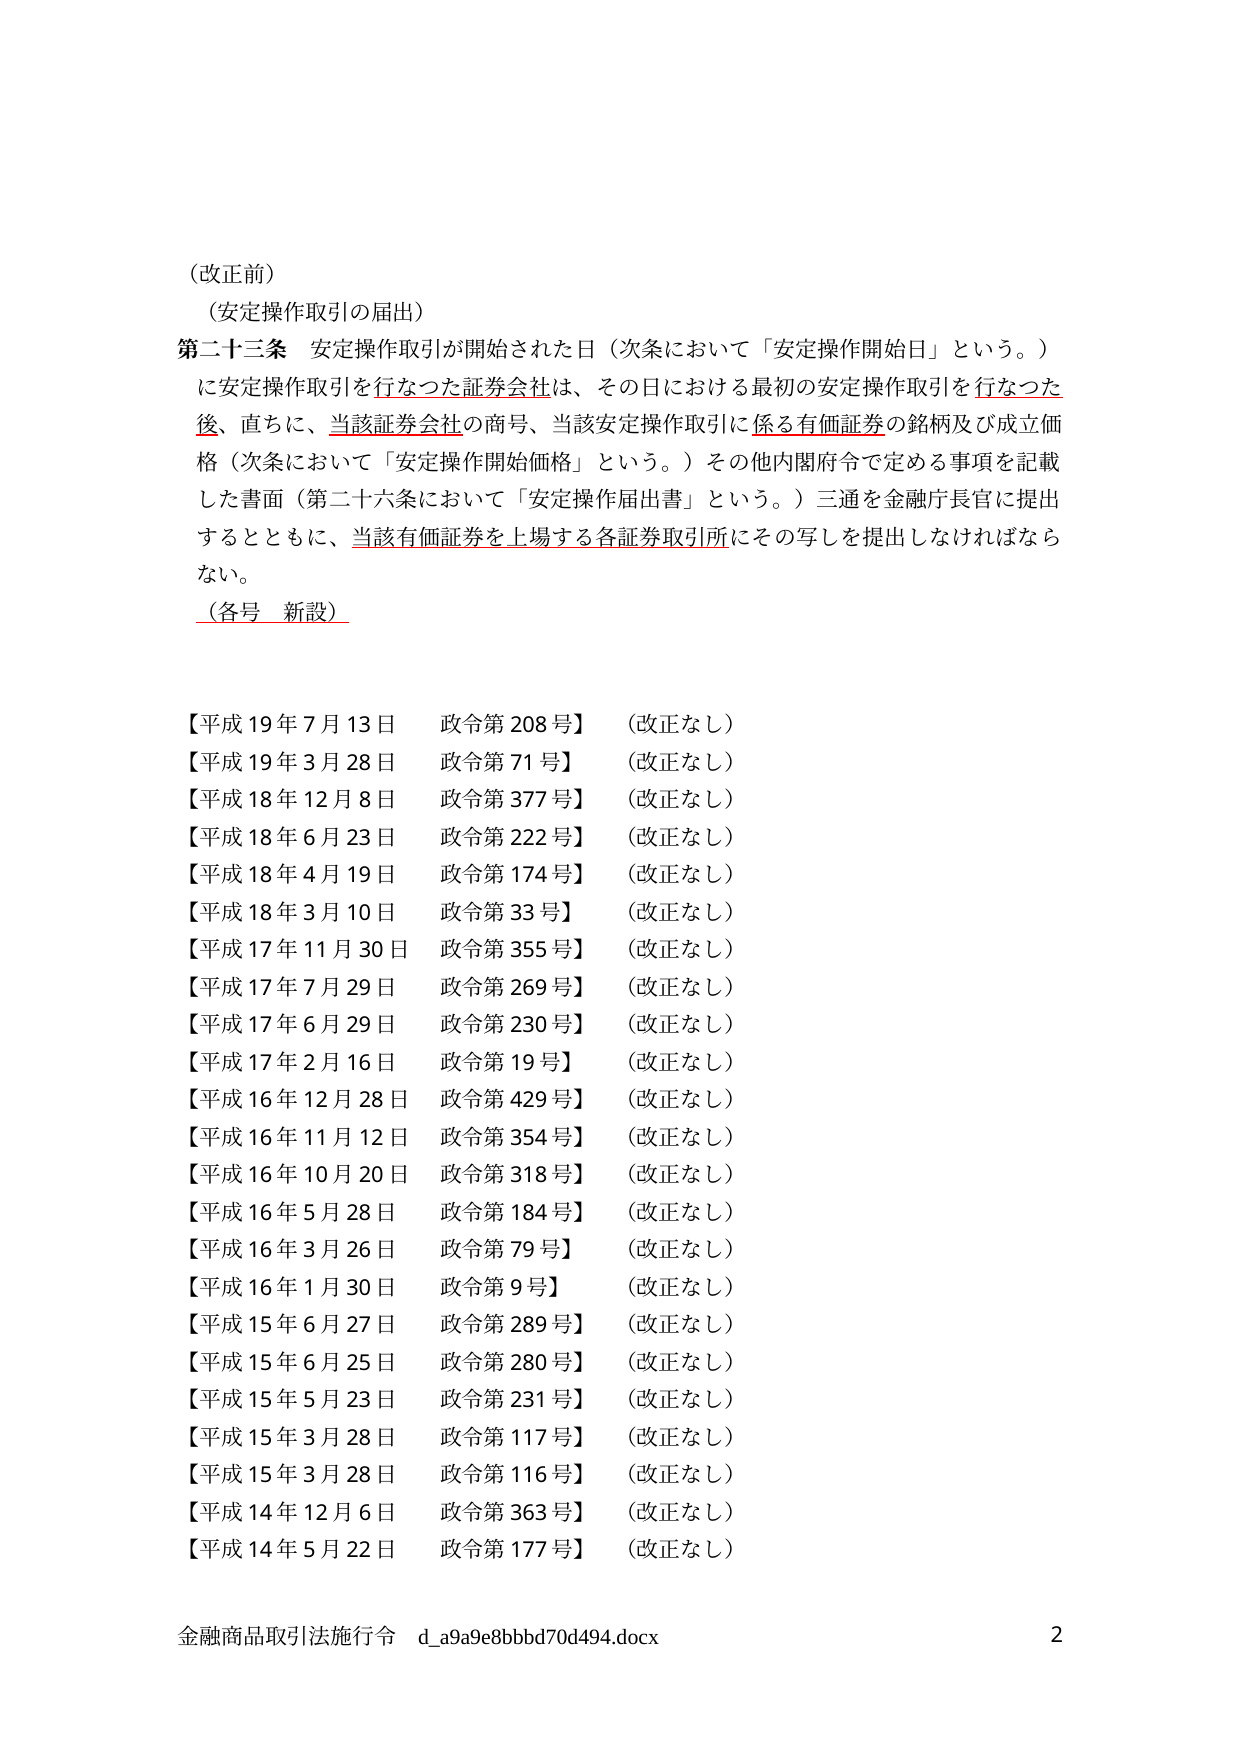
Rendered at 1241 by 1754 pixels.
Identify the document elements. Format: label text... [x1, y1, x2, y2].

text 【平成18年4月19日 政令第174号】 （改正なし） [177, 854, 1063, 892]
text 【平成15年5月23日 政令第231号】 （改正なし） [177, 1379, 1063, 1417]
text 【平成15年6月27日 政令第289号】 （改正なし） [177, 1304, 1063, 1342]
text 【平成16年3月26日 政令第79号】 （改正なし） [177, 1229, 1063, 1267]
text （安定操作取引の届出） [196, 292, 1063, 329]
text 【平成18年12月8日 政令第377号】 （改正なし） [177, 779, 1063, 817]
text 【平成17年11月30日 政令第355号】 （改正なし） [177, 929, 1063, 967]
text 【平成16年10月20日 政令第318号】 （改正なし） [177, 1154, 1063, 1192]
text 【平成18年6月23日 政令第222号】 （改正なし） [177, 817, 1063, 854]
text 【平成15年3月28日 政令第117号】 （改正なし） [177, 1417, 1063, 1454]
text 【平成19年7月13日 政令第208号】 （改正なし） [177, 704, 1063, 742]
text （改正前） [177, 254, 1063, 292]
text 【平成17年7月29日 政令第269号】 （改正なし） [177, 967, 1063, 1004]
text 【平成16年1月30日 政令第9号】 （改正なし） [177, 1267, 1063, 1304]
text 【平成16年5月28日 政令第184号】 （改正なし） [177, 1192, 1063, 1229]
text 【平成17年6月29日 政令第230号】 （改正なし） [177, 1004, 1063, 1042]
text 【平成17年2月16日 政令第19号】 （改正なし） [177, 1042, 1063, 1079]
text 第二十三条 安定操作取引が開始された日（次条において「安定操作開始日」という。）に安定操作取引を行なつた証券会社は、その日における最初の安定操作取引を行なつた後、直ちに、当該証券会社の商号、当該安定操作取引に係る有価証券の銘柄及び成立価格（次条において「安定操作開始価格」という。）その他内閣府令で定める事項を記載した書面（第二十六条において「安定操作届出書」という。）三通を金融庁長官に提出するとともに、当該有価証券を上場する各証券取引所にその写しを提出しなければならない。 [177, 329, 1063, 592]
text 【平成14年5月22日 政令第177号】 （改正なし） [177, 1529, 1063, 1567]
text 【平成15年6月25日 政令第280号】 （改正なし） [177, 1342, 1063, 1379]
text 【平成14年12月6日 政令第363号】 （改正なし） [177, 1492, 1063, 1529]
text 【平成16年11月12日 政令第354号】 （改正なし） [177, 1117, 1063, 1154]
text 【平成19年3月28日 政令第71号】 （改正なし） [177, 742, 1063, 779]
text 【平成16年12月28日 政令第429号】 （改正なし） [177, 1079, 1063, 1117]
text （各号 新設） [196, 592, 1063, 629]
text 【平成15年3月28日 政令第116号】 （改正なし） [177, 1454, 1063, 1492]
text 【平成18年3月10日 政令第33号】 （改正なし） [177, 892, 1063, 929]
